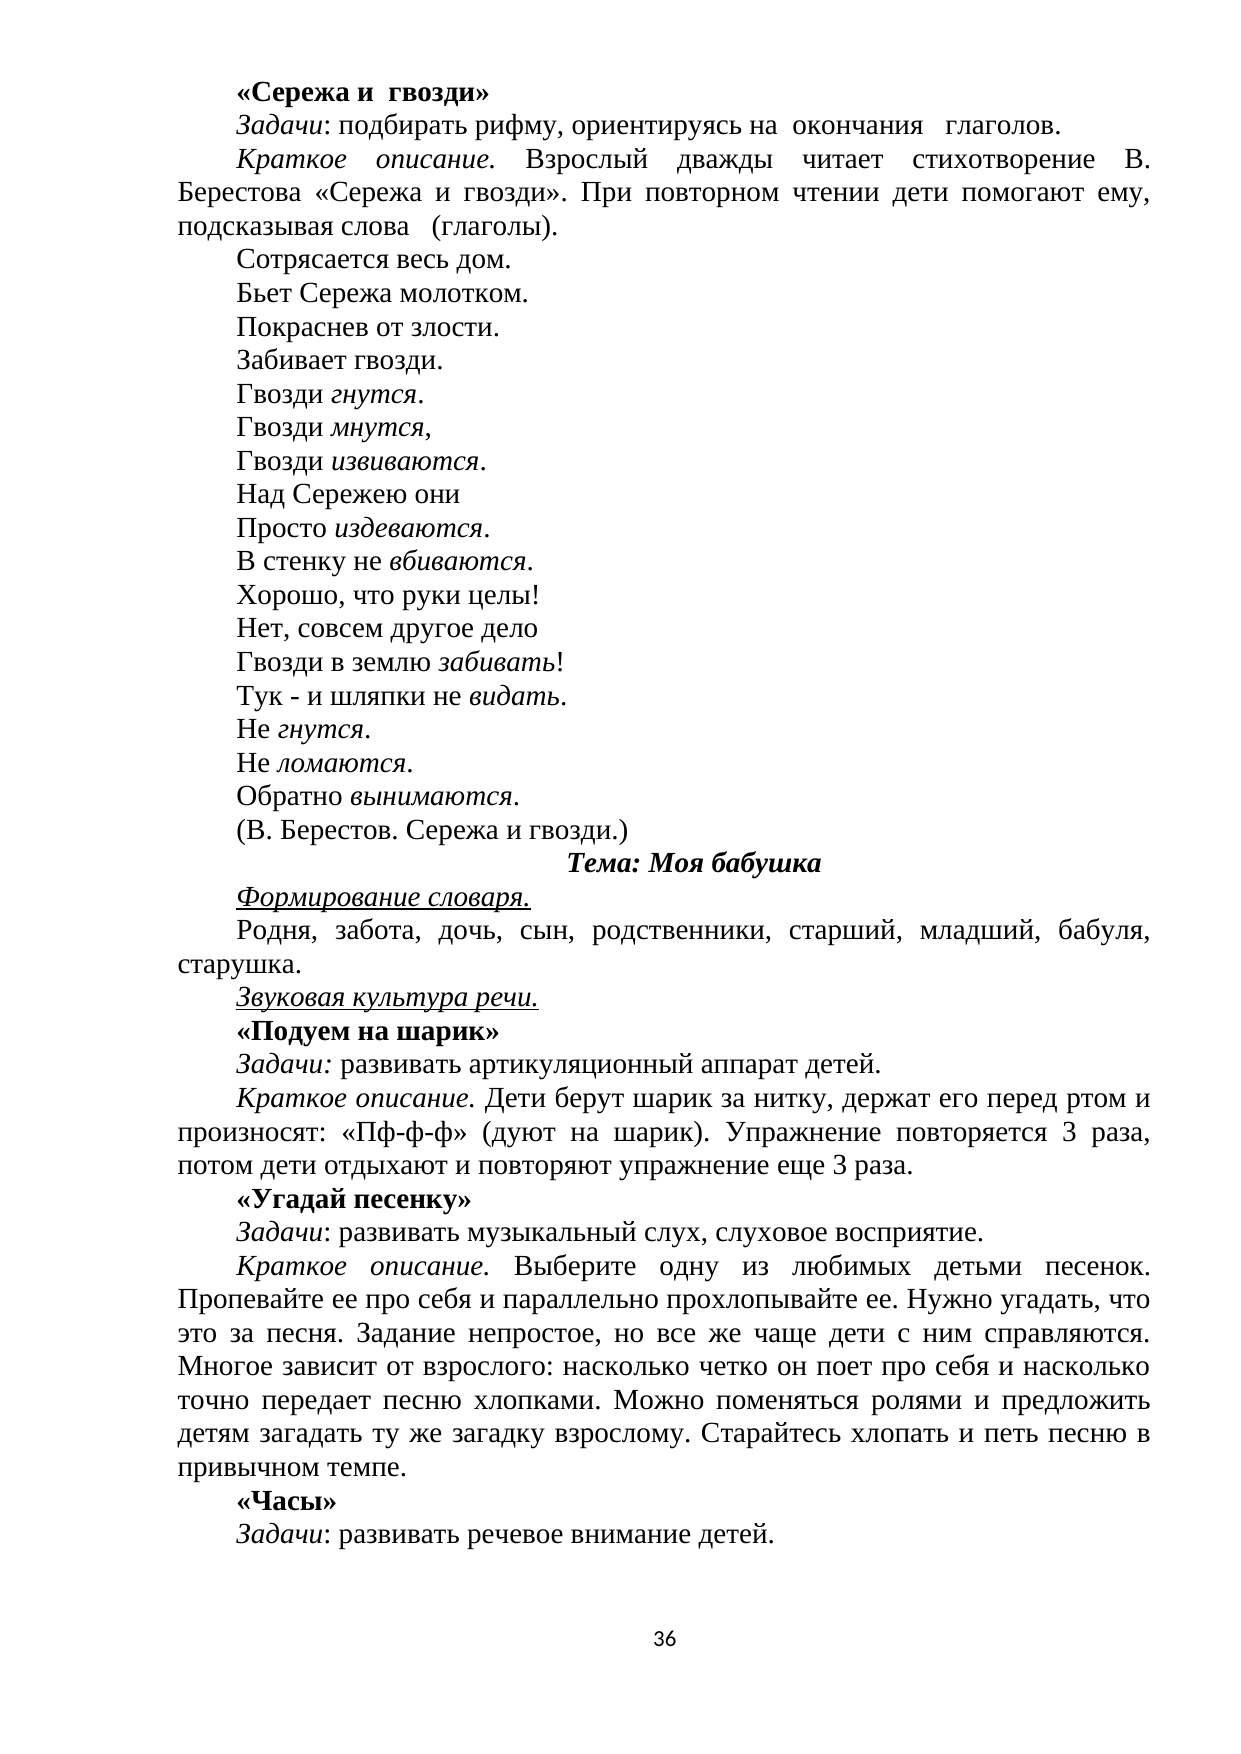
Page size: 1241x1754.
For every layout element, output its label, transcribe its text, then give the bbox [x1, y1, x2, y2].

text Краткое описание. Взрослый дважды читает стихотворение В. Берестова «Сережа и гвозди». При повторном чтении дети помогают ему, подсказывая слова (глаголы). [177, 141, 1152, 242]
text Краткое описание. Дети берут шарик за нитку, держат его перед ртом и произносят: «Пф-ф-ф» (дуют на шарик). Упражнение повторяется 3 раза, потом дети отдыхают и повторяют упражнение еще 3 раза. [177, 1080, 1152, 1181]
text Задачи: подбирать рифму, ориентируясь на окончания глаголов. [177, 107, 1152, 141]
text Просто издеваются. [177, 510, 1152, 543]
text Тема: Моя бабушка [177, 845, 1152, 879]
text «Часы» [177, 1483, 1152, 1516]
text Тук - и шляпки не видать. [177, 678, 1152, 711]
text Задачи: развивать музыкальный слух, слуховое восприятие. [177, 1214, 1152, 1248]
text Над Сережею они [177, 476, 1152, 510]
text Гвозди в землю забивать! [177, 644, 1152, 678]
text Задачи: развивать речевое внимание детей. [177, 1516, 1152, 1550]
text Краткое описание. Выберите одну из любимых детьми песенок. Пропевайте ее про себя и параллельно прохлопывайте ее. Нужно угадать, что это за песня. Задание непростое, но все же чаще дети с ним справляются. Многое зависит от взрослого: насколько четко он поет про себя и насколько точно передает песню хлопками. Можно поменяться ролями и предложить детям загадать ту же загадку взрослому. Старайтесь хлопать и петь песню в привычном темпе. [177, 1248, 1152, 1483]
text Обратно вынимаются. [177, 778, 1152, 812]
text (В. Берестов. Сережа и гвозди.) [177, 812, 1152, 845]
text Забивает гвозди. [177, 342, 1152, 376]
text Не гнутся. [177, 711, 1152, 745]
text «Угадай песенку» [177, 1181, 1152, 1214]
text Бьет Сережа молотком. [177, 275, 1152, 309]
text Гвозди мнутся, [177, 409, 1152, 443]
text Покраснев от злости. [177, 309, 1152, 342]
text Гвозди гнутся. [177, 376, 1152, 409]
text Звуковая культура речи. [177, 979, 1152, 1013]
text «Сережа и гвозди» [177, 74, 1152, 107]
text Нет, совсем другое дело [177, 611, 1152, 644]
text Не ломаются. [177, 745, 1152, 778]
text В стенку не вбиваются. [177, 543, 1152, 577]
text Родня, забота, дочь, сын, родственники, старший, младший, бабуля, старушка. [177, 912, 1152, 979]
text Хорошо, что руки целы! [177, 577, 1152, 611]
text Гвозди извиваются. [177, 443, 1152, 476]
text Формирование словаря. [177, 879, 1152, 912]
text Сотрясается весь дом. [177, 242, 1152, 275]
text Задачи: развивать артикуляционный аппарат детей. [177, 1047, 1152, 1080]
text «Подуем на шарик» [177, 1013, 1152, 1047]
